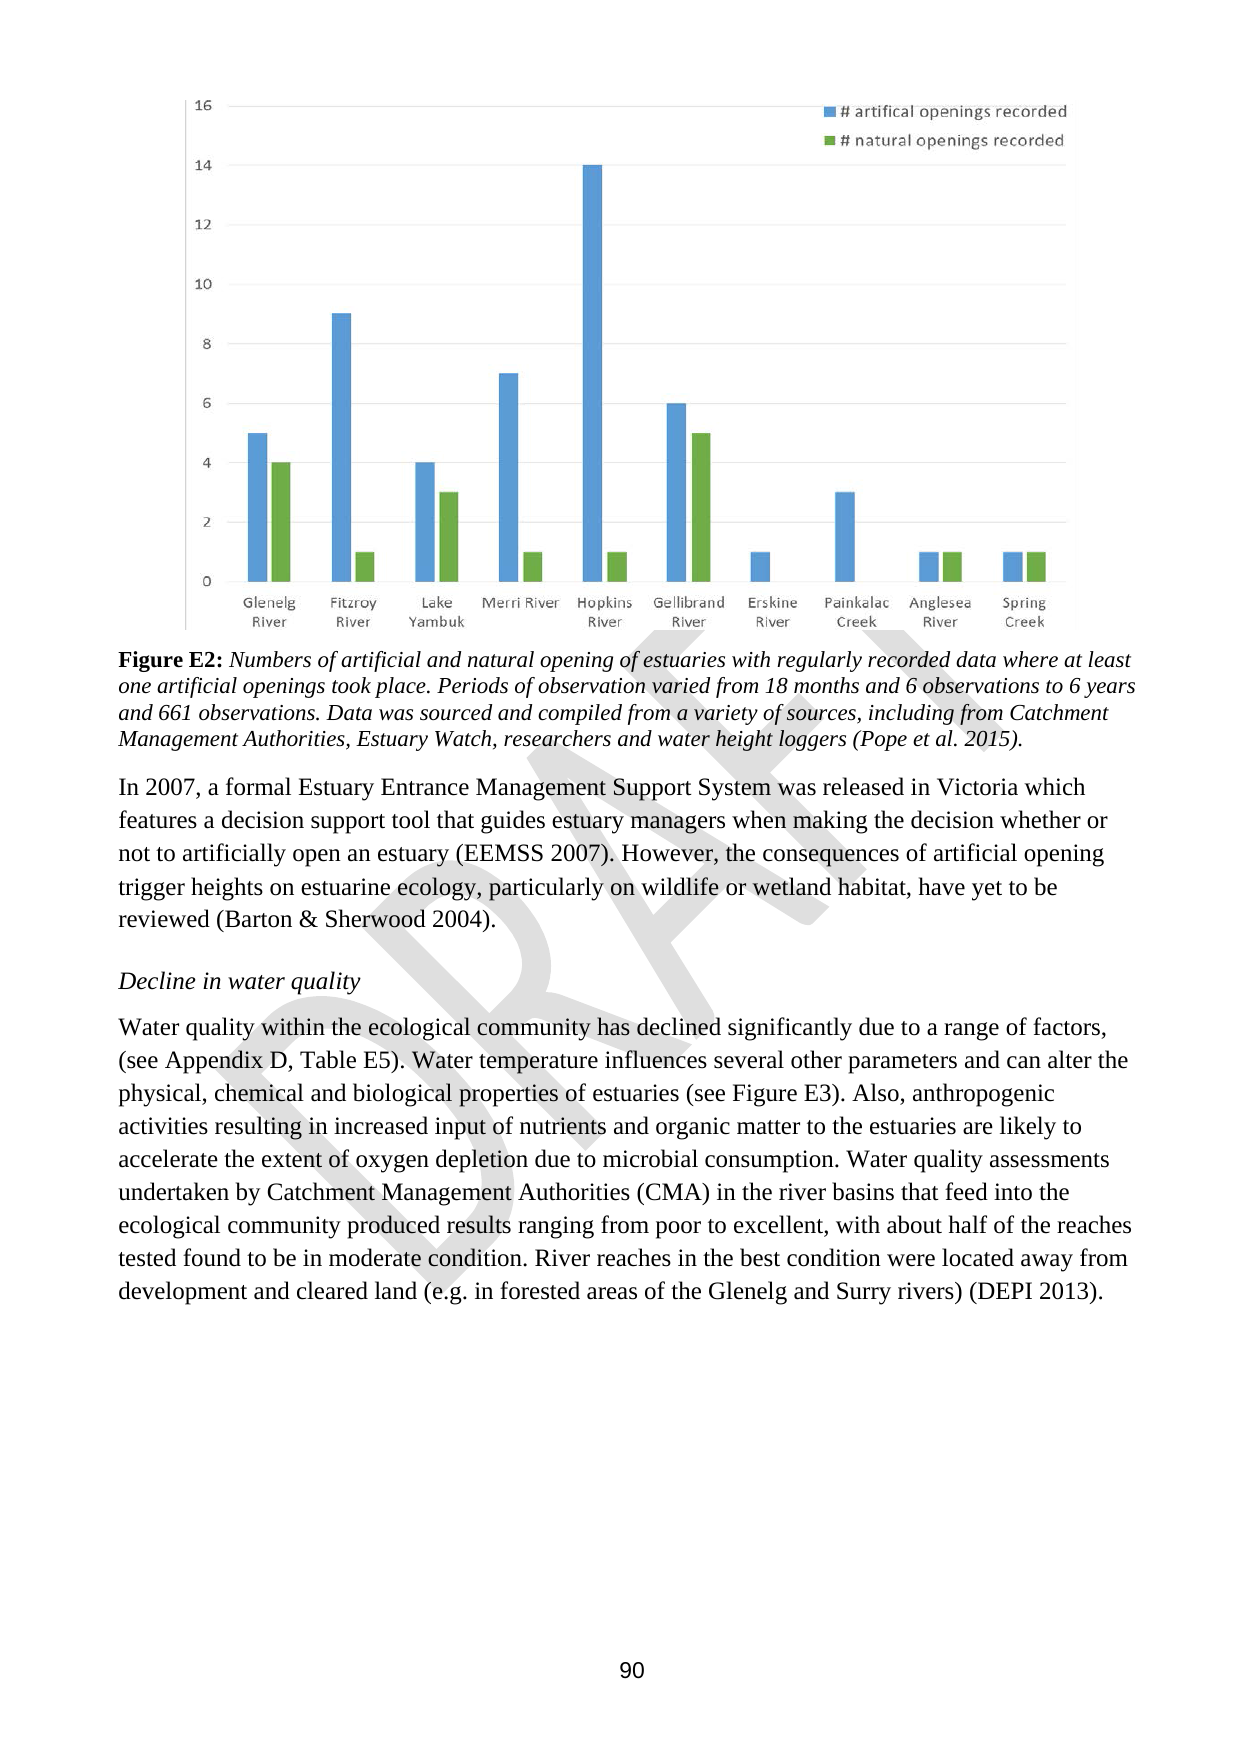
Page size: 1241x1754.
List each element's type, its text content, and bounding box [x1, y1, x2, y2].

text In 2007, a formal Estuary Entrance Management Support System was released in Victoria which features a decision support tool that guides estuary managers when making the decision whether or not to artificially open an estuary (EEMSS 2007). However, the consequences of artificial opening trigger heights on estuarine ecology, particularly on wildlife or wetland habitat, have yet to be reviewed (Barton & Sherwood 2004). [118, 772, 1146, 933]
text Water quality within the ecological community has declined significantly due to a range of factors, (see Appendix D, Table E5). Water temperature influences several other parameters and can alter the physical, chemical and biological properties of estuaries (see Figure E3). Also, anthropogenic activities resulting in increased input of nutrients and organic matter to the estuaries are likely to accelerate the extent of oxygen depletion due to microbial consumption. Water quality assessments undertaken by Catchment Management Authorities (CMA) in the river basins that feed into the ecological community produced results ranging from poor to excellent, with about half of the reaches tested found to be in moderate condition. River reaches in the best condition were located away from development and cleared land (e.g. in forested areas of the Glenelg and Surry rivers) (DEPI 2013). [118, 1012, 1146, 1305]
text Decline in water quality [118, 966, 1150, 995]
text Figure E2: Numbers of artificial and natural opening of estuaries with regularly recorded data where at least one artificial openings took place. Periods of observation varied from 18 months and 6 observations to 6 years and 661 observations. Data was sourced and compiled from a variety of sources, including from Catchment Management Authorities, Estuary Watch, researchers and water height loggers (Pope et al. 2015). [118, 646, 1146, 752]
